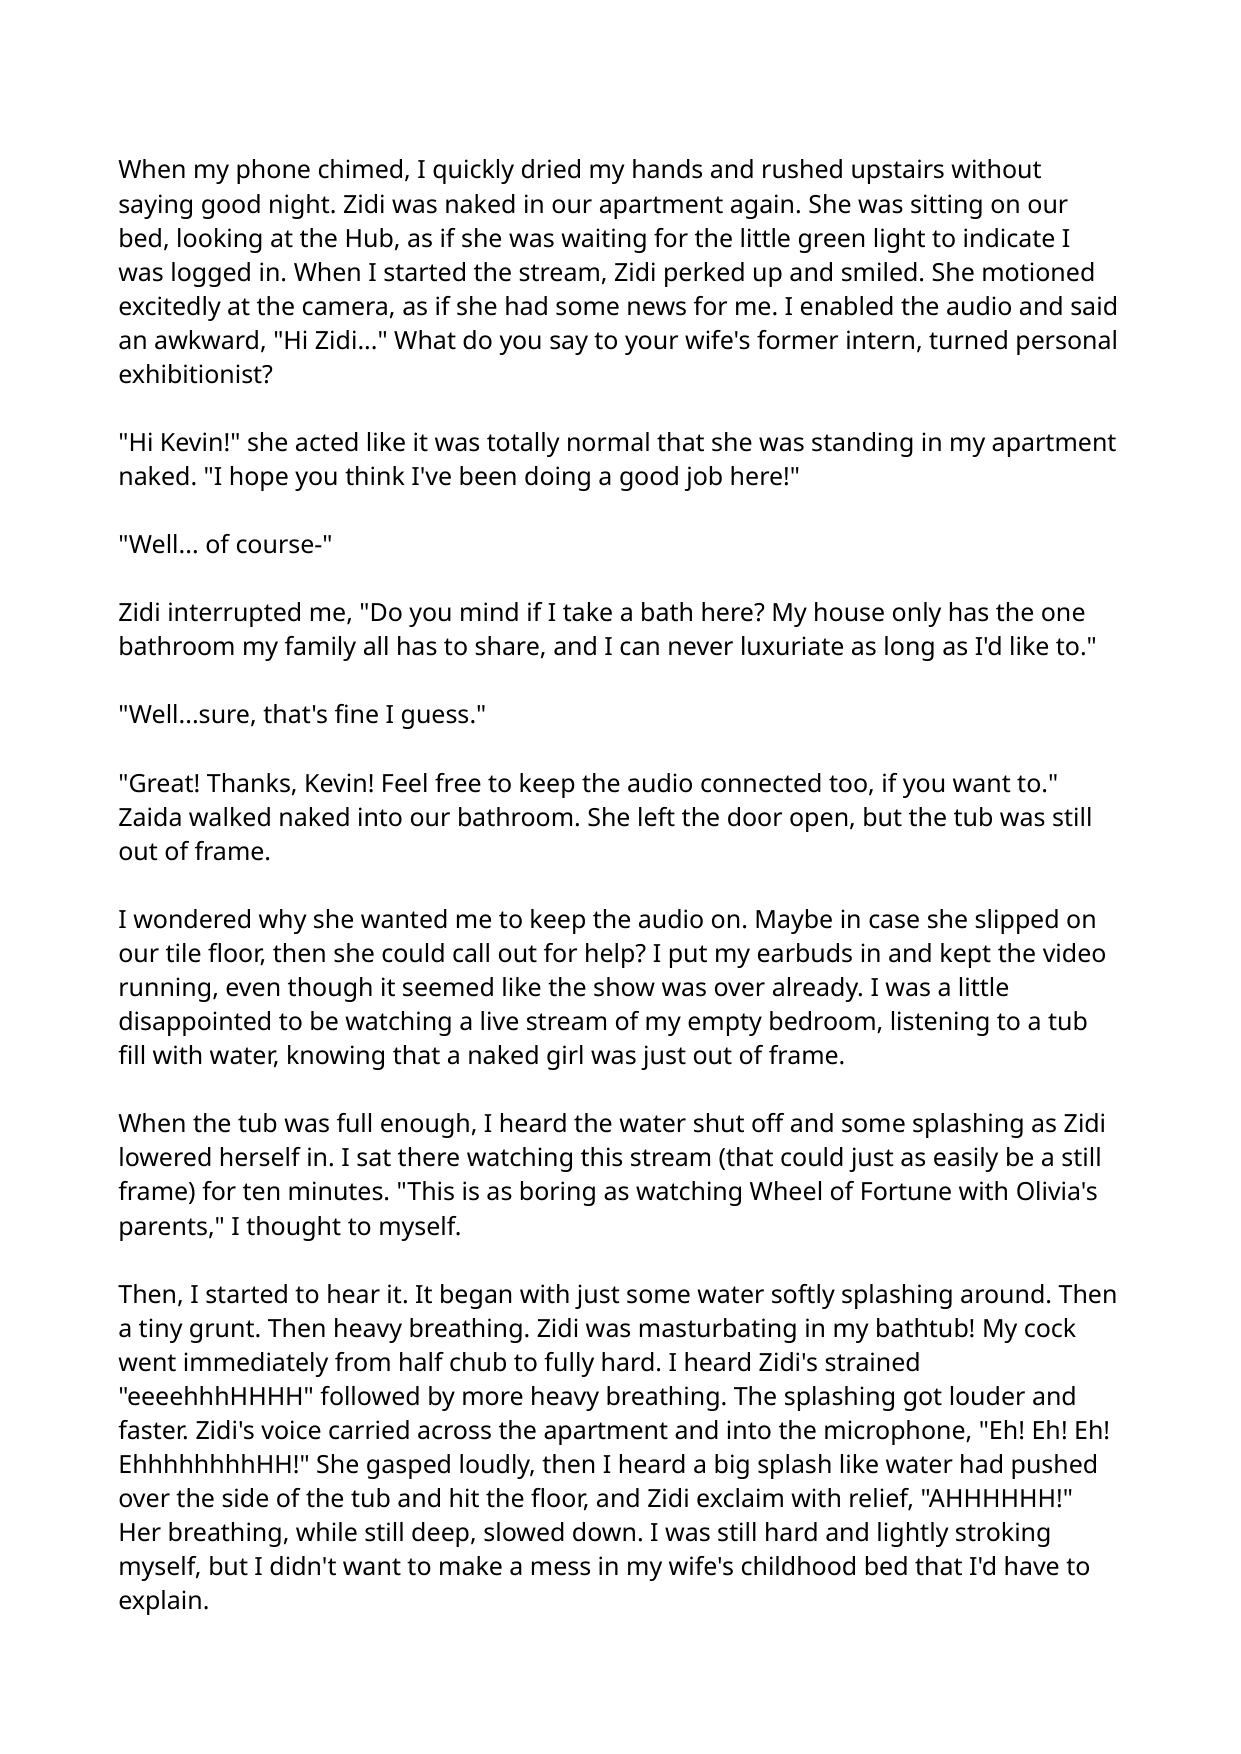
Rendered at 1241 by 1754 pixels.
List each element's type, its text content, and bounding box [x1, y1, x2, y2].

text When the tub was full enough, I heard the water shut off and some splashing as Zidi lowered herself in. I sat there watching this stream (that could just as easily be a still frame) for ten minutes. "This is as boring as watching Wheel of Fortune with Olivia's parents," I thought to myself. [118, 1106, 1122, 1242]
text I wondered why she wanted me to keep the audio on. Maybe in case she slipped on our tile floor, then she could call out for help? I put my earbuds in and kept the video running, even though it seemed like the show was over already. I was a little disappointed to be watching a live stream of my empty bedroom, listening to a tub fill with water, knowing that a naked girl was just out of frame. [118, 902, 1122, 1072]
text "Well... of course-" [118, 527, 1122, 561]
text "Great! Thanks, Kevin! Feel free to keep the audio connected too, if you want to." Zaida walked naked into our bathroom. She left the door open, but the tub was still out of frame. [118, 765, 1122, 867]
text "Hi Kevin!" she acted like it was totally normal that she was standing in my apartment naked. "I hope you think I've been doing a good job here!" [118, 425, 1122, 493]
text Zidi interrupted me, "Do you mind if I take a bath here? My house only has the one bathroom my family all has to share, and I can never luxuriate as long as I'd like to." [118, 595, 1122, 663]
text "Well...sure, that's fine I guess." [118, 697, 1122, 731]
text When my phone chimed, I quickly dried my hands and rushed upstairs without saying good night. Zidi was naked in our apartment again. She was sitting on our bed, looking at the Hub, as if she was waiting for the little green light to indicate I was logged in. When I started the stream, Zidi perked up and smiled. She motioned excitedly at the camera, as if she had some news for me. I enabled the audio and said an awkward, "Hi Zidi..." What do you say to your wife's former intern, turned personal exhibitionist? [118, 152, 1122, 391]
text Then, I started to hear it. It began with just some water softly splashing around. Then a tiny grunt. Then heavy breathing. Zidi was masturbating in my bathtub! My cock went immediately from half chub to fully hard. I heard Zidi's strained "eeeehhhHHHH" followed by more heavy breathing. The splashing got louder and faster. Zidi's voice carried across the apartment and into the microphone, "Eh! Eh! Eh! EhhhhhhhhHH!" She gasped loudly, then I heard a big splash like water had pushed over the side of the tub and hit the floor, and Zidi exclaim with relief, "AHHHHHH!" Her breathing, while still deep, slowed down. I was still hard and lightly stroking myself, but I didn't want to make a mess in my wife's childhood bed that I'd have to explain. [118, 1276, 1122, 1617]
